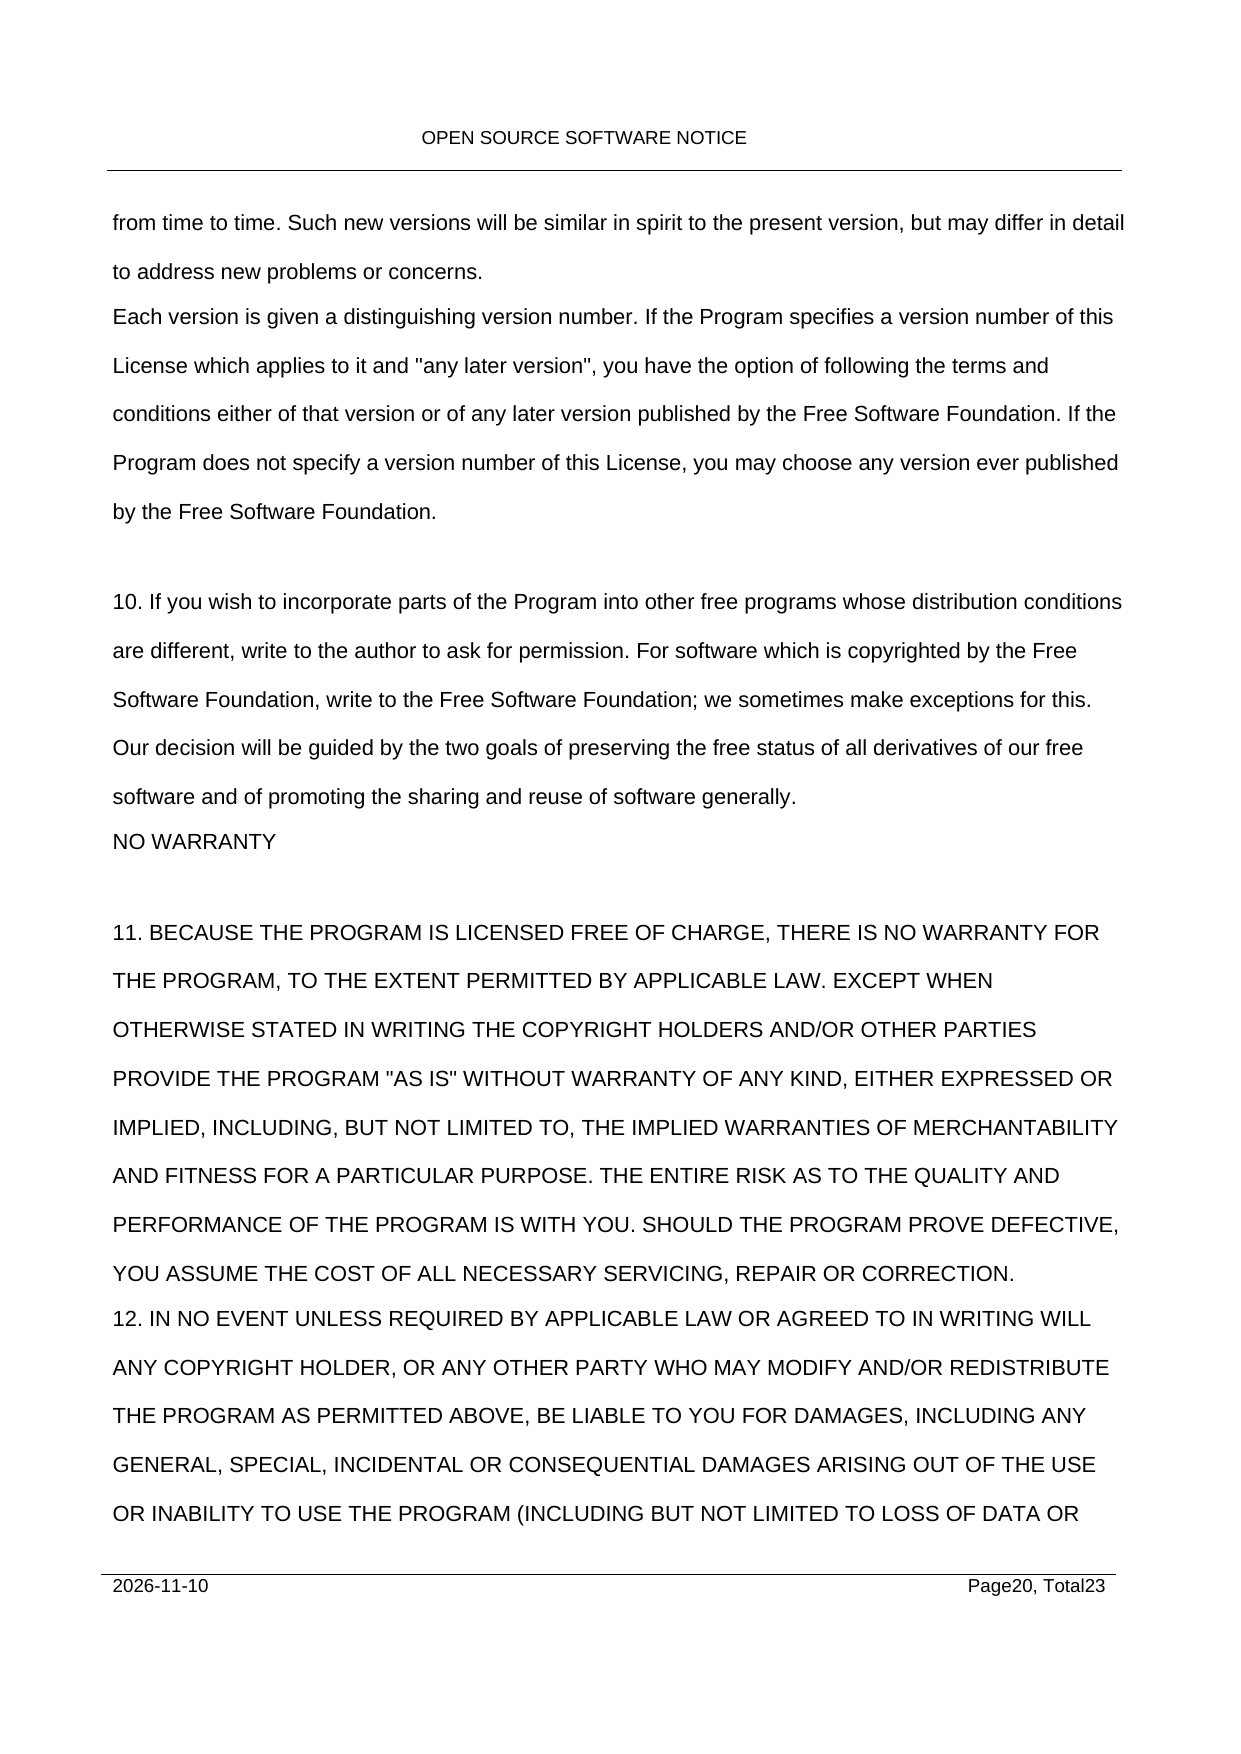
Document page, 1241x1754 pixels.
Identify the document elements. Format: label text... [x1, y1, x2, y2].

text Each version is given a distinguishing version number. If the Program specifies a version number of this License which applies to it and "any later version", you have the option of following the terms and conditions either of that version or of any later version published by the Free Software Foundation. If the Program does not specify a version number of this License, you may choose any version ever published by the Free Software Foundation. [112, 300, 1128, 528]
text 10. If you wish to incorporate parts of the Program into other free programs whose distribution conditions are different, write to the author to ask for permission. For software which is copyrighted by the Free Software Foundation, write to the Free Software Foundation; we sometimes make exceptions for this. Our decision will be guided by the two goals of preserving the free status of all derivatives of our free software and of promoting the sharing and reuse of software generally. [112, 585, 1128, 813]
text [112, 1302, 1128, 1529]
text NO WARRANTY [112, 826, 1128, 858]
text 11. BECAUSE THE PROGRAM IS LICENSED FREE OF CHARGE, THERE IS NO WARRANTY FOR THE PROGRAM, TO THE EXTENT PERMITTED BY APPLICABLE LAW. EXCEPT WHEN OTHERWISE STATED IN WRITING THE COPYRIGHT HOLDERS AND/OR OTHER PARTIES PROVIDE THE PROGRAM "AS IS" WITHOUT WARRANTY OF ANY KIND, EITHER EXPRESSED OR IMPLIED, INCLUDING, BUT NOT LIMITED TO, THE IMPLIED WARRANTIES OF MERCHANTABILITY AND FITNESS FOR A PARTICULAR PURPOSE. THE ENTIRE RISK AS TO THE QUALITY AND PERFORMANCE OF THE PROGRAM IS WITH YOU. SHOULD THE PROGRAM PROVE DEFECTIVE, YOU ASSUME THE COST OF ALL NECESSARY SERVICING, REPAIR OR CORRECTION. [112, 916, 1128, 1289]
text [112, 206, 1128, 288]
